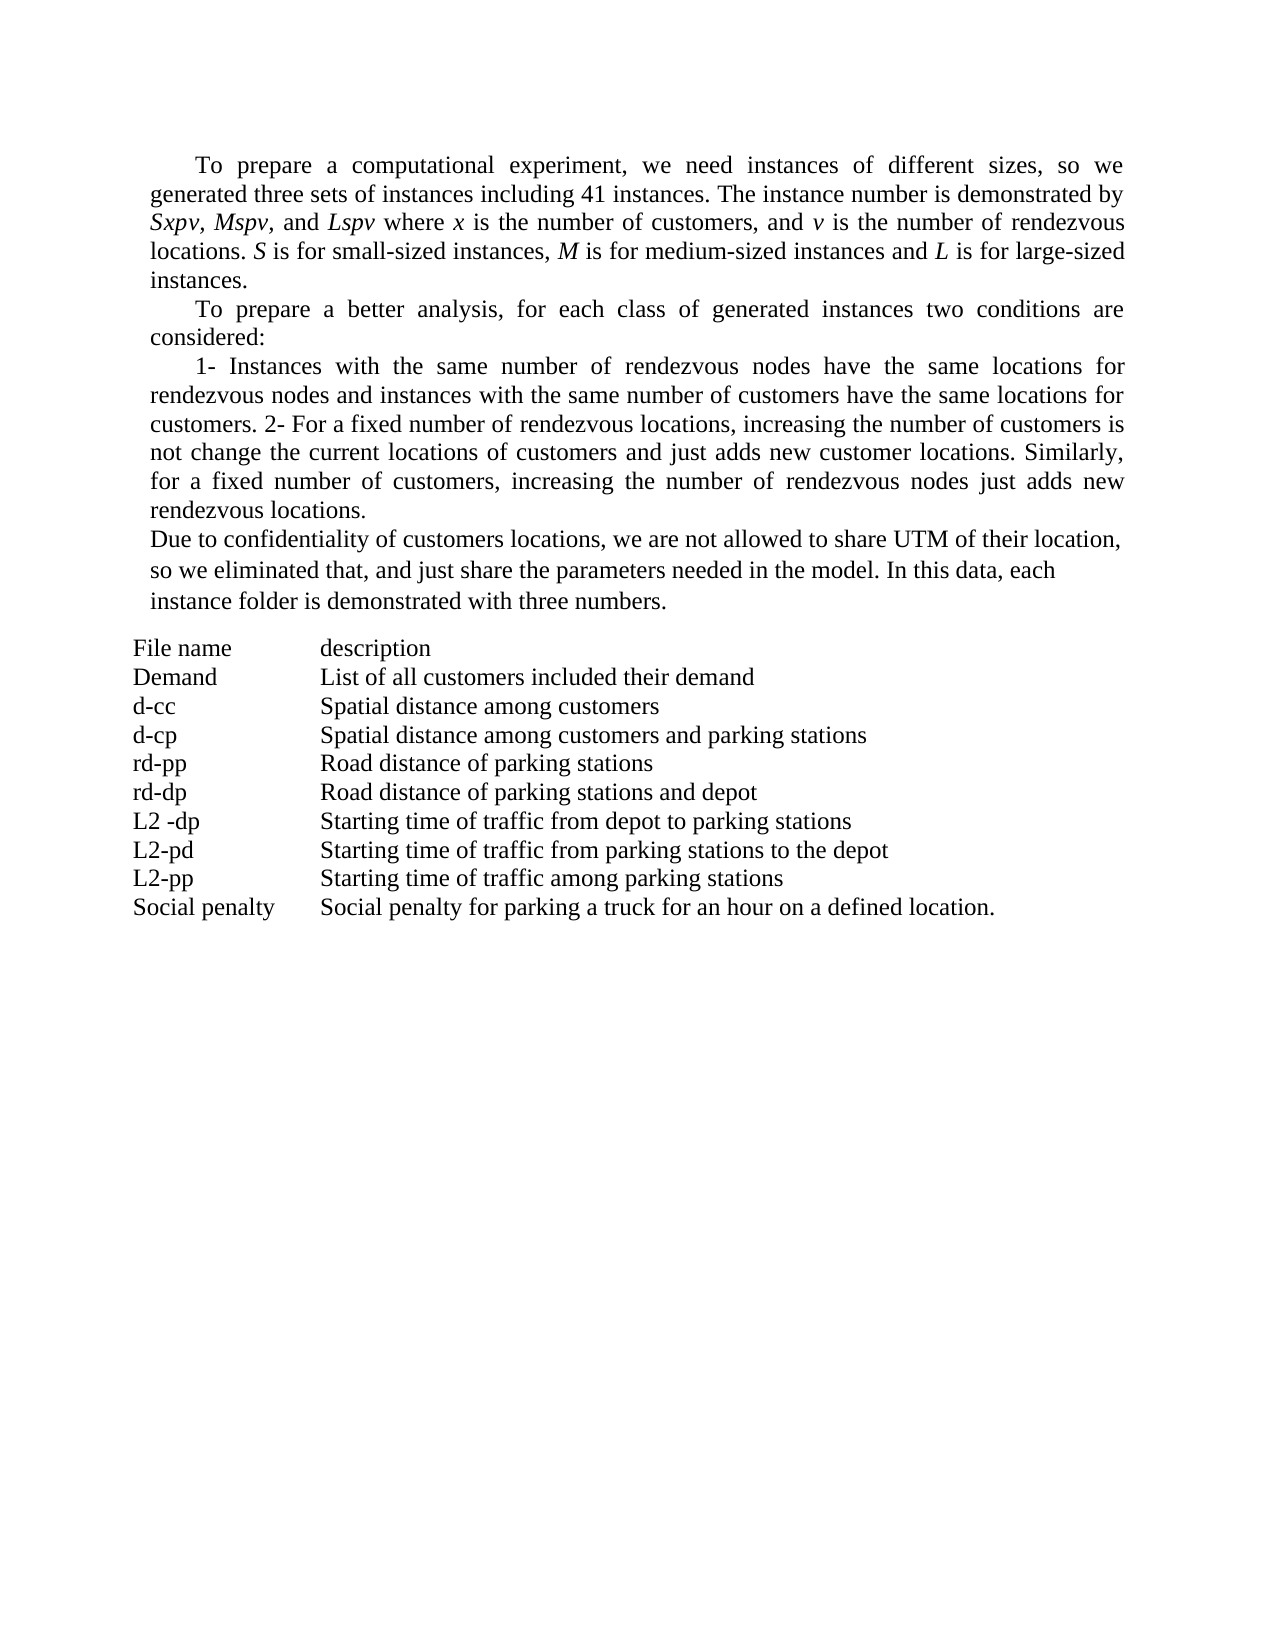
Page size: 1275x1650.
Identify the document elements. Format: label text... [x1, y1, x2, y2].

table_header File name [121, 634, 309, 662]
table_cell L2-pp [121, 864, 309, 892]
text 1- Instances with the same number of rendezvous nodes have the same locations for rendezvous nodes and instances with the same number of customers have the same locations for customers. 2- For a fixed number of rendezvous locations, increasing the number of customers is not change the current locations of customers and just adds new customer locations. Similarly, for a fixed number of customers, increasing the number of rendezvous nodes just adds new rendezvous locations. [150, 351, 1125, 524]
table_cell Starting time of traffic among parking stations [309, 864, 1124, 892]
text To prepare a better analysis, for each class of generated instances two conditions are considered: [150, 294, 1125, 351]
table_cell Social penalty [121, 892, 309, 921]
table_cell Road distance of parking stations and depot [309, 777, 1124, 806]
table_cell rd-pp [121, 749, 309, 777]
table_cell d-cc [121, 691, 309, 720]
table_cell Demand [121, 662, 309, 691]
table_cell d-cp [121, 720, 309, 748]
table_cell List of all customers included their demand [309, 662, 1124, 691]
table_cell rd-dp [121, 777, 309, 806]
text Due to confidentiality of customers locations, we are not allowed to share UTM of their location, so we eliminated that, and just share the parameters needed in the model. In this data, each instance folder is demonstrated with three numbers. [150, 524, 1125, 614]
table_cell L2 -dp [121, 806, 309, 835]
table_cell Social penalty for parking a truck for an hour on a defined location. [309, 892, 1124, 921]
text To prepare a computational experiment, we need instances of different sizes, so we generated three sets of instances including 41 instances. The instance number is demonstrated by Sv, Mspv, and Lspv where x is the number of customers, and v is the number of rendezvous locations. S is for small-sized instances, M is for medium-sized instances and L is for large-sized instances. [150, 150, 1125, 294]
table_cell L2-pd [121, 835, 309, 863]
table_cell Spatial distance among customers and parking stations [309, 720, 1124, 748]
table_cell Spatial distance among customers [309, 691, 1124, 720]
table_cell Road distance of parking stations [309, 749, 1124, 777]
table_cell Starting time of traffic from depot to parking stations [309, 806, 1124, 835]
table_header description [309, 634, 1124, 662]
table_cell Starting time of traffic from parking stations to the depot [309, 835, 1124, 863]
